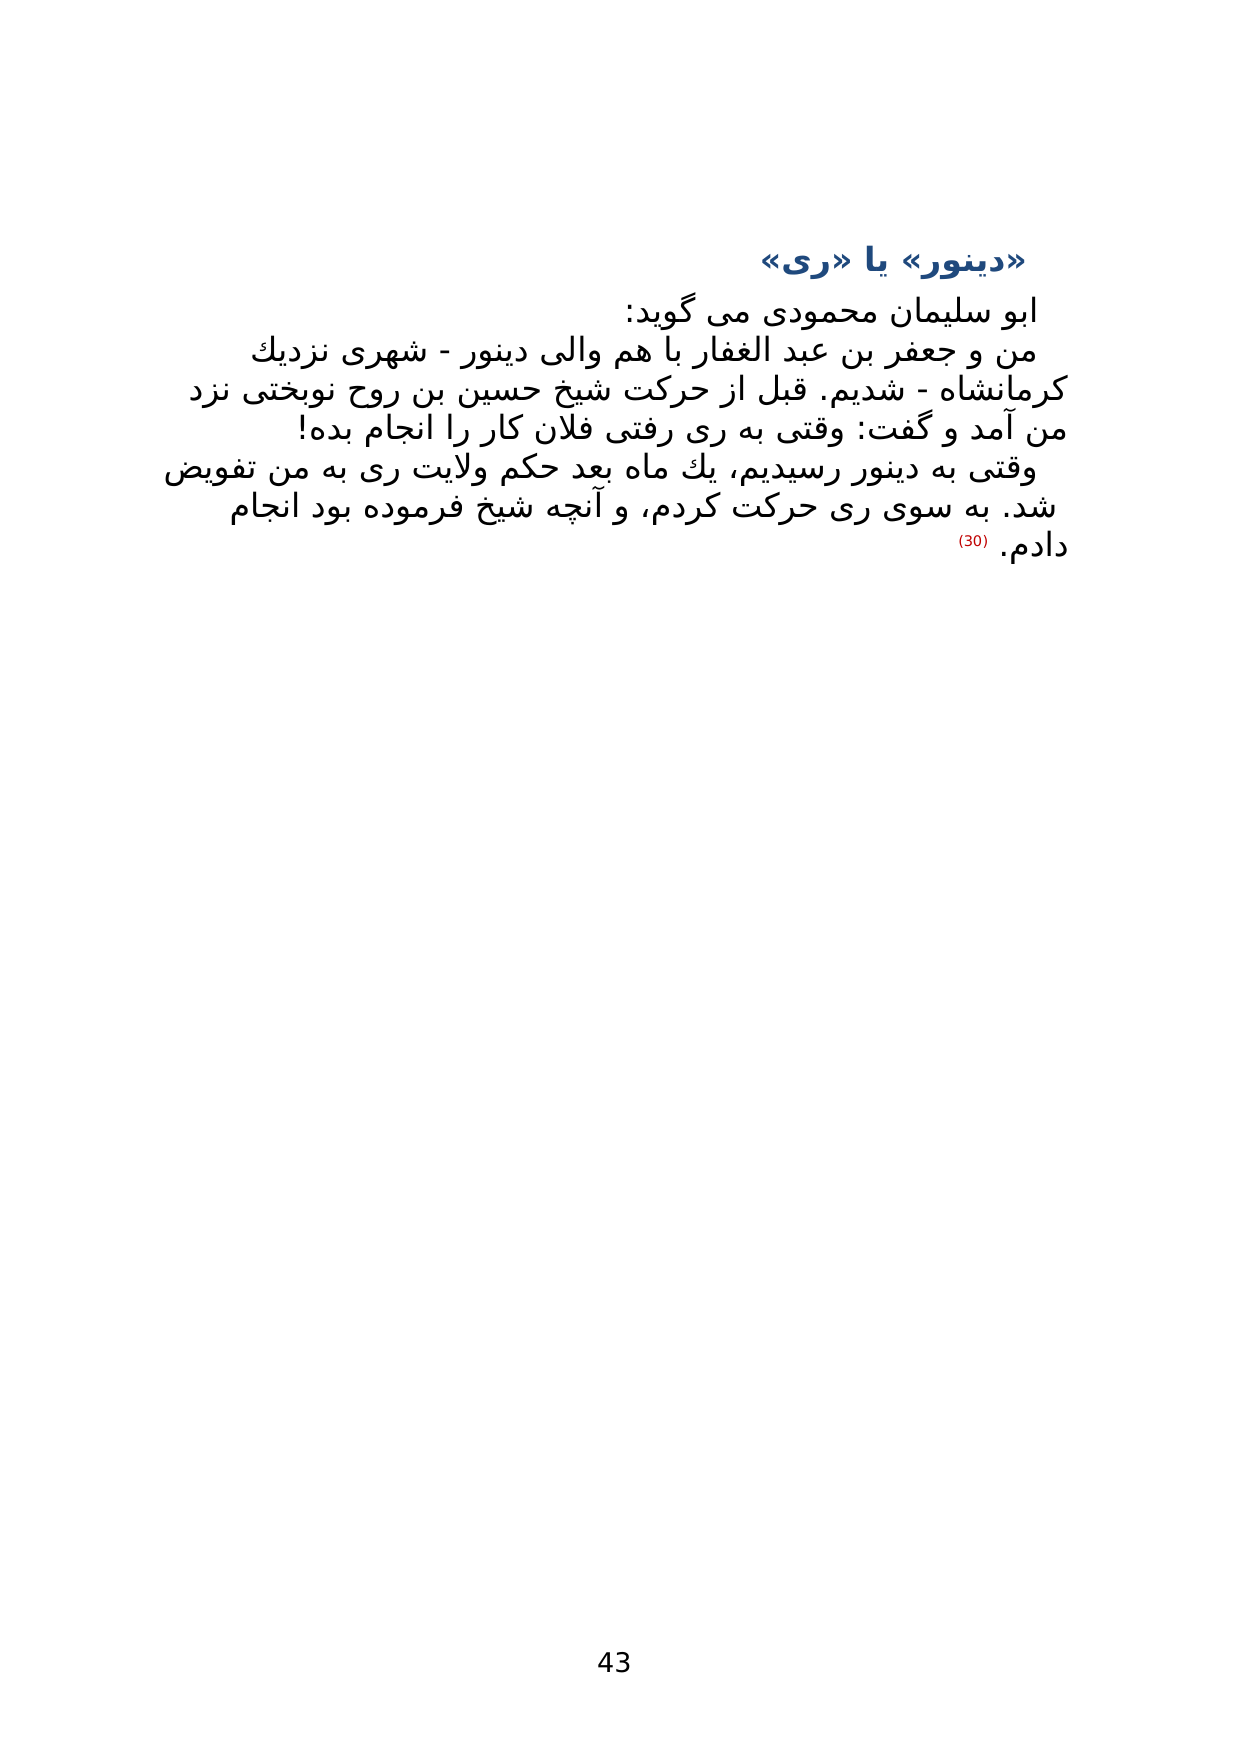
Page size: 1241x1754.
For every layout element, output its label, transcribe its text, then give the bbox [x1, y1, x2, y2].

text من و جعفر بن عبد الغفار با هم والى دينور - شهرى نزديك كرمانشاه - شديم. قبل از حركت شيخ حسين بن روح نوبختى نزد من آمد و گفت: وقتى به رى رفتى فلان كار را انجام بده! [159, 331, 1069, 447]
text وقتى به دينور رسيديم، يك ماه بعد حكم ولايت رى به من تفويض ‍ شد. به سوى رى حركت كردم، و آنچه شيخ فرموده بود انجام دادم. (30) [159, 447, 1069, 564]
subtitle «دينور» يا «رى» [159, 241, 1069, 279]
text ابو سليمان محمودى مى گويد: [159, 292, 1069, 331]
